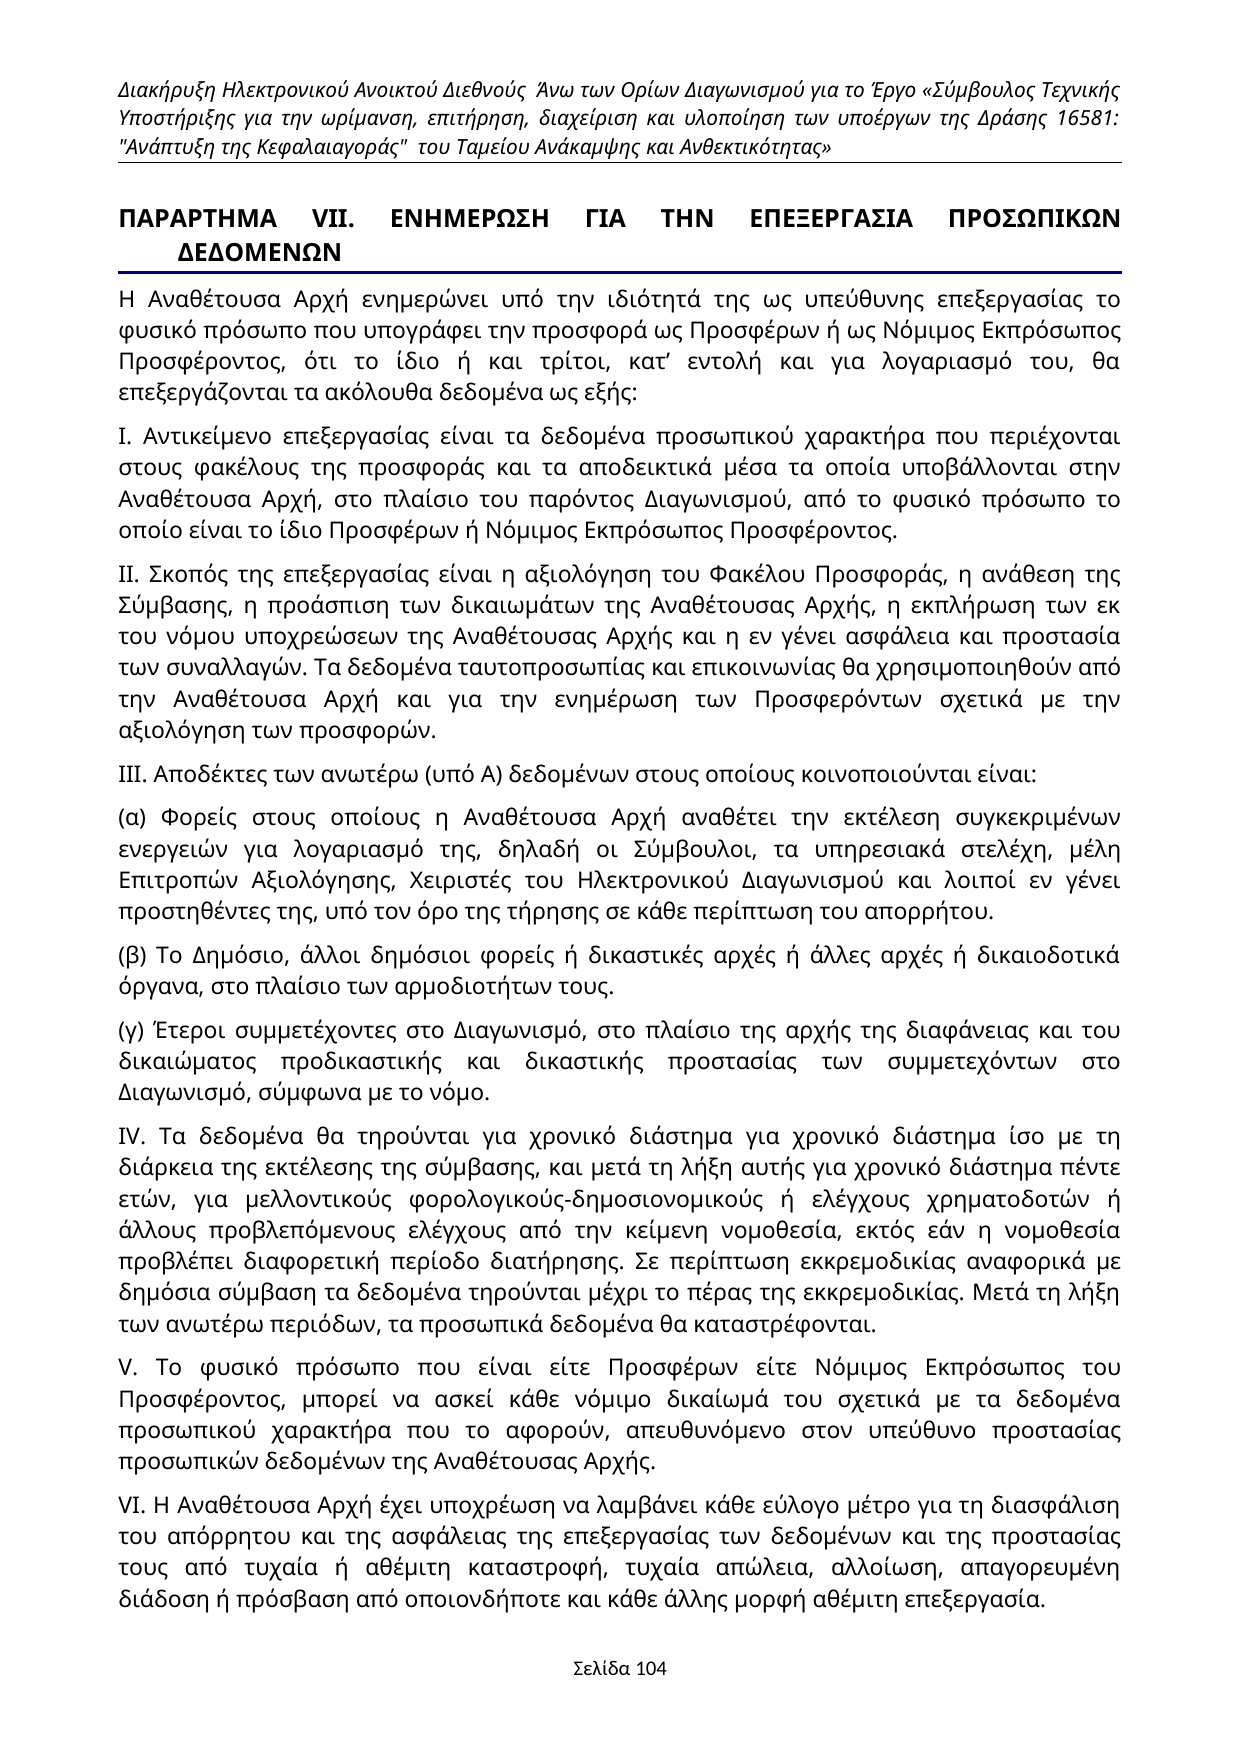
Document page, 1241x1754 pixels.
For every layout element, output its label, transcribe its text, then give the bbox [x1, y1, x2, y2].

text ΙΙΙ. Αποδέκτες των ανωτέρω (υπό Α) δεδομένων στους οποίους κοινοποιούνται είναι: [118, 758, 1122, 789]
text Ι. Αντικείμενο επεξεργασίας είναι τα δεδομένα προσωπικού χαρακτήρα που περιέχονται στους φακέλους της προσφοράς και τα αποδεικτικά μέσα τα οποία υποβάλλονται στην Αναθέτουσα Αρχή, στο πλαίσιο του παρόντος Διαγωνισμού, από το φυσικό πρόσωπο το οποίο είναι το ίδιο Προσφέρων ή Νόμιμος Εκπρόσωπος Προσφέροντος. [118, 420, 1122, 545]
text (α) Φορείς στους οποίους η Αναθέτουσα Αρχή αναθέτει την εκτέλεση συγκεκριμένων ενεργειών για λογαριασμό της, δηλαδή οι Σύμβουλοι, τα υπηρεσιακά στελέχη, μέλη Επιτροπών Αξιολόγησης, Χειριστές του Ηλεκτρονικού Διαγωνισμού και λοιποί εν γένει προστηθέντες της, υπό τον όρο της τήρησης σε κάθε περίπτωση του απορρήτου. [118, 801, 1122, 926]
text VI. H Αναθέτουσα Αρχή έχει υποχρέωση να λαμβάνει κάθε εύλογο μέτρο για τη διασφάλιση του απόρρητου και της ασφάλειας της επεξεργασίας των δεδομένων και της προστασίας τους από τυχαία ή αθέμιτη καταστροφή, τυχαία απώλεια, αλλοίωση, απαγορευμένη διάδοση ή πρόσβαση από οποιονδήποτε και κάθε άλλης μορφή αθέμιτη επεξεργασία. [118, 1489, 1122, 1614]
text IV. Τα δεδομένα θα τηρούνται για χρονικό διάστημα για χρονικό διάστημα ίσο με τη διάρκεια της εκτέλεσης της σύμβασης, και μετά τη λήξη αυτής για χρονικό διάστημα πέντε ετών, για μελλοντικούς φορολογικούς-δημοσιονομικούς ή ελέγχους χρηματοδοτών ή άλλους προβλεπόμενους ελέγχους από την κείμενη νομοθεσία, εκτός εάν η νομοθεσία προβλέπει διαφορετική περίοδο διατήρησης. Σε περίπτωση εκκρεμοδικίας αναφορικά με δημόσια σύμβαση τα δεδομένα τηρούνται μέχρι το πέρας της εκκρεμοδικίας. Μετά τη λήξη των ανωτέρω περιόδων, τα προσωπικά δεδομένα θα καταστρέφονται. [118, 1120, 1122, 1339]
text Η Αναθέτουσα Αρχή ενημερώνει υπό την ιδιότητά της ως υπεύθυνης επεξεργασίας το φυσικό πρόσωπο που υπογράφει την προσφορά ως Προσφέρων ή ως Νόμιμος Εκπρόσωπος Προσφέροντος, ότι το ίδιο ή και τρίτοι, κατ’ εντολή και για λογαριασμό του, θα επεξεργάζονται τα ακόλουθα δεδομένα ως εξής: [118, 283, 1122, 408]
text (γ) Έτεροι συμμετέχοντες στο Διαγωνισμό, στο πλαίσιο της αρχής της διαφάνειας και του δικαιώματος προδικαστικής και δικαστικής προστασίας των συμμετεχόντων στο Διαγωνισμό, σύμφωνα με το νόμο. [118, 1014, 1122, 1108]
text (β) Το Δημόσιο, άλλοι δημόσιοι φορείς ή δικαστικές αρχές ή άλλες αρχές ή δικαιοδοτικά όργανα, στο πλαίσιο των αρμοδιοτήτων τους. [118, 939, 1122, 1001]
text V. Το φυσικό πρόσωπο που είναι είτε Προσφέρων είτε Νόμιμος Εκπρόσωπος του Προσφέροντος, μπορεί να ασκεί κάθε νόμιμο δικαίωμά του σχετικά με τα δεδομένα προσωπικού χαρακτήρα που το αφορούν, απευθυνόμενο στον υπεύθυνο προστασίας προσωπικών δεδομένων της Αναθέτουσας Αρχής. [118, 1351, 1122, 1476]
text ΙΙ. Σκοπός της επεξεργασίας είναι η αξιολόγηση του Φακέλου Προσφοράς, η ανάθεση της Σύμβασης, η προάσπιση των δικαιωμάτων της Αναθέτουσας Αρχής, η εκπλήρωση των εκ του νόμου υποχρεώσεων της Αναθέτουσας Αρχής και η εν γένει ασφάλεια και προστασία των συναλλαγών. Τα δεδομένα ταυτοπροσωπίας και επικοινωνίας θα χρησιμοποιηθούν από την Αναθέτουσα Αρχή και για την ενημέρωση των Προσφερόντων σχετικά με την αξιολόγηση των προσφορών. [118, 558, 1122, 745]
subtitle ΠΑΡΑΡΤΗΜΑ VII. ΕΝΗΜΕΡΩΣΗ ΓΙΑ ΤΗΝ ΕΠΕΞΕΡΓΑΣΙΑ ΠΡΟΣΩΠΙΚΩΝ ΔΕΔΟΜΕΝΩΝ [118, 201, 1122, 271]
